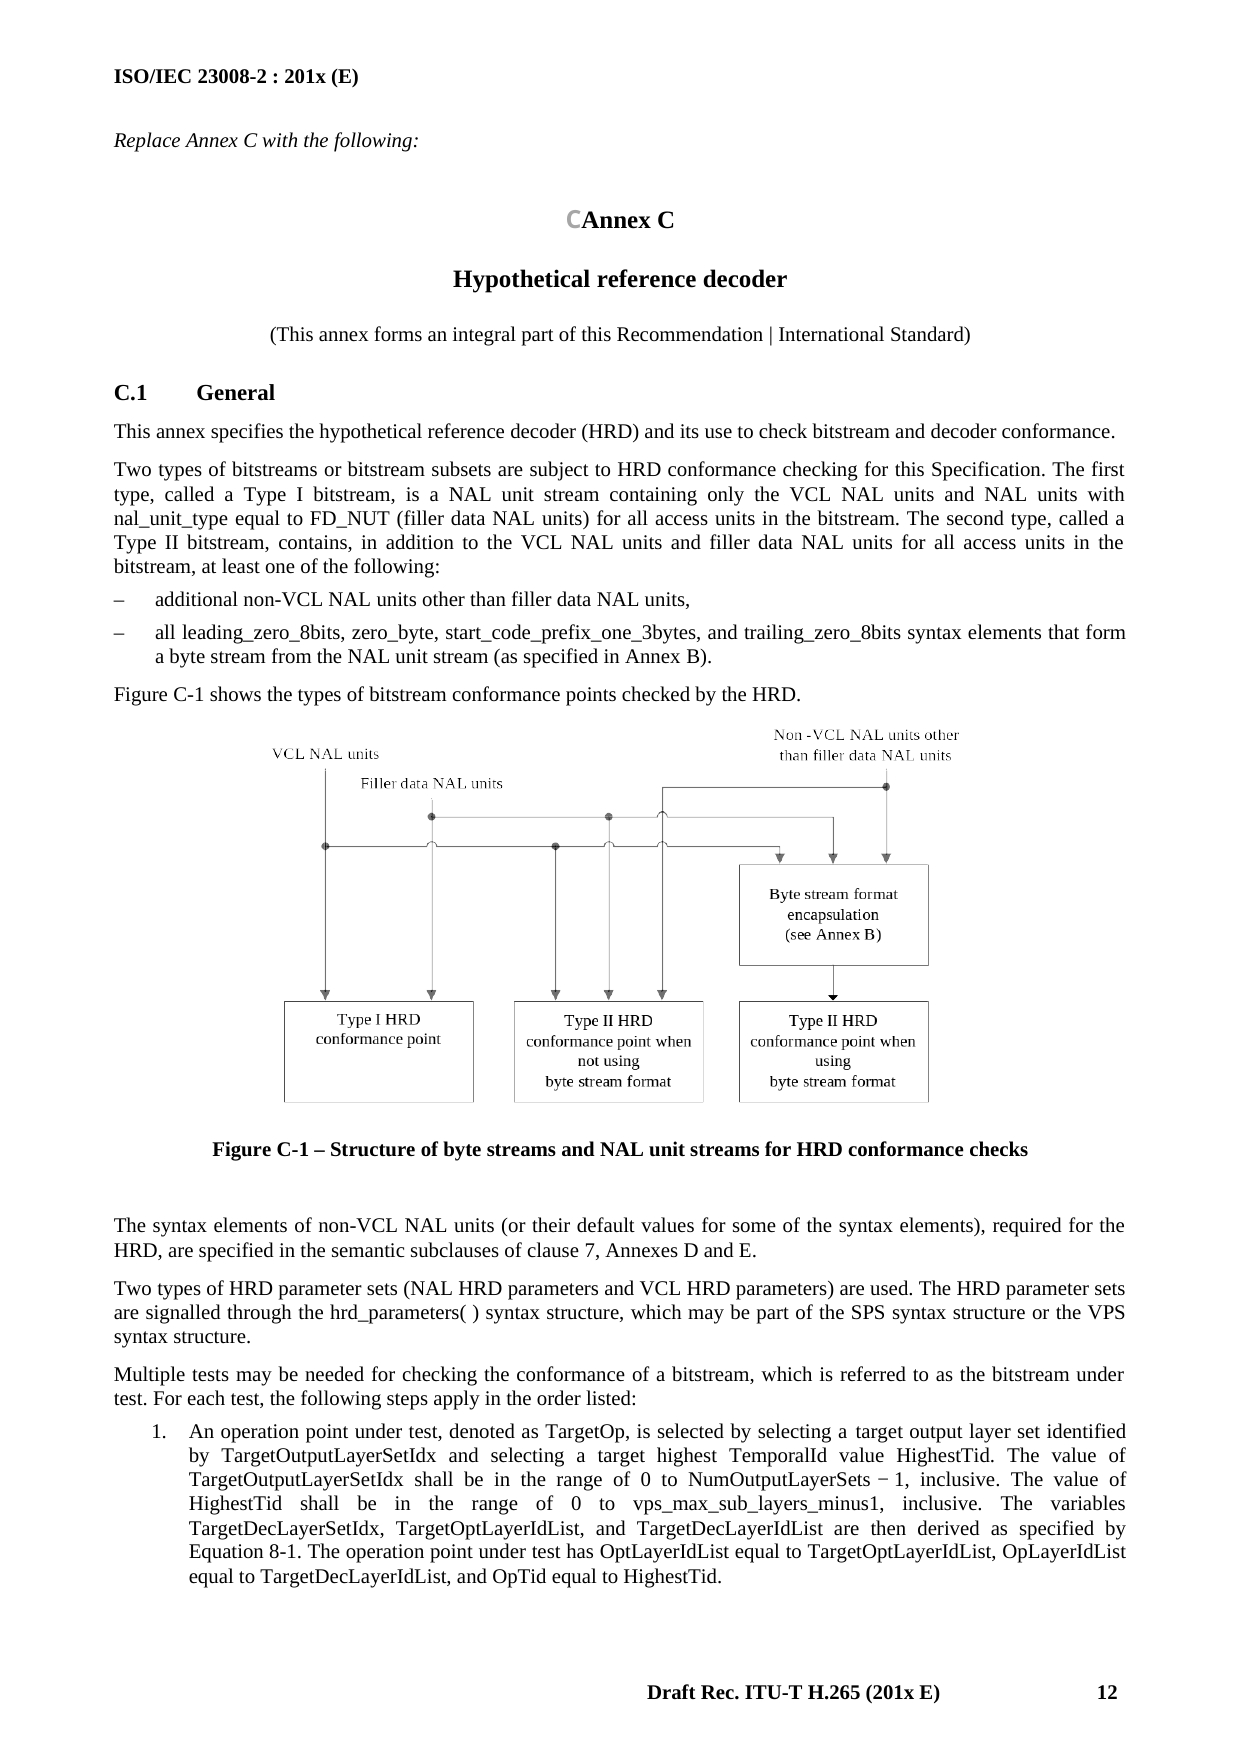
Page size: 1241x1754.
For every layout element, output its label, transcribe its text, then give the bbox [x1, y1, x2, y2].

text Multiple tests may be needed for checking the conformance of a bitstream, which is referred to as the bitstream under test. For each test, the following steps apply in the order listed: [113, 1362, 1127, 1410]
text The syntax elements of non-VCL NAL units (or their default values for some of the syntax elements), required for the HRD, are specified in the semantic subclauses of clause 7, Annexes D and E. [113, 1213, 1127, 1262]
list Annex C Hypothetical reference decoder [113, 202, 1127, 322]
text Two types of HRD parameter sets (NAL HRD parameters and VCL HRD parameters) are used. The HRD parameter sets are signalled through the hrd_parameters( ) syntax structure, which may be part of the SPS syntax structure or the VPS syntax structure. [113, 1276, 1127, 1348]
text – all leading_zero_8bits, zero_byte, start_code_prefix_one_3bytes, and trailing_zero_8bits syntax elements that form a byte stream from the NAL unit stream (as specified in Annex B). [113, 620, 1127, 668]
list General [113, 379, 1127, 405]
text Replace Annex C with the following: [113, 128, 1127, 152]
text – additional non-VCL NAL units other than filler data NAL units, [113, 587, 1127, 611]
text This annex specifies the hypothetical reference decoder (HRD) and its use to check bitstream and decoder conformance. [113, 419, 1127, 443]
text Two types of bitstreams or bitstream subsets are subject to HRD conformance checking for this Specification. The first type, called a Type I bitstream, is a NAL unit stream containing only the VCL NAL units and NAL units with nal_unit_type equal to FD_NUT (filler data NAL units) for all access units in the bitstream. The second type, called a Type II bitstream, contains, in addition to the VCL NAL units and filler data NAL units for all access units in the bitstream, at least one of the following: [113, 457, 1127, 578]
text (This annex forms an integral part of this Recommendation | International Standard) [113, 322, 1127, 346]
text Figure C-1 shows the types of bitstream conformance points checked by the HRD. [113, 682, 1127, 706]
text Figure C-1 – Structure of byte streams and NAL unit streams for HRD conformance checks [113, 1137, 1127, 1161]
list An operation point under test, denoted as TargetOp, is selected by selecting a target output layer set identified by TargetOutputLayerSetIdx and selecting a target highest TemporalId value HighestTid. The value of TargetOutputLayerSetIdx shall be in the range of 0 to NumOutputLayerSets − 1, inclusive. The value of HighestTid shall be in the range of 0 to vps_max_sub_layers_minus1, inclusive. The variables TargetDecLayerSetIdx, TargetOptLayerIdList, and TargetDecLayerIdList are then derived as specified by Equation 8-1. The operation point under test has OptLayerIdList equal to TargetOptLayerIdList, OpLayerIdList equal to TargetDecLayerIdList, and OpTid equal to HighestTid. [151, 1419, 1127, 1588]
